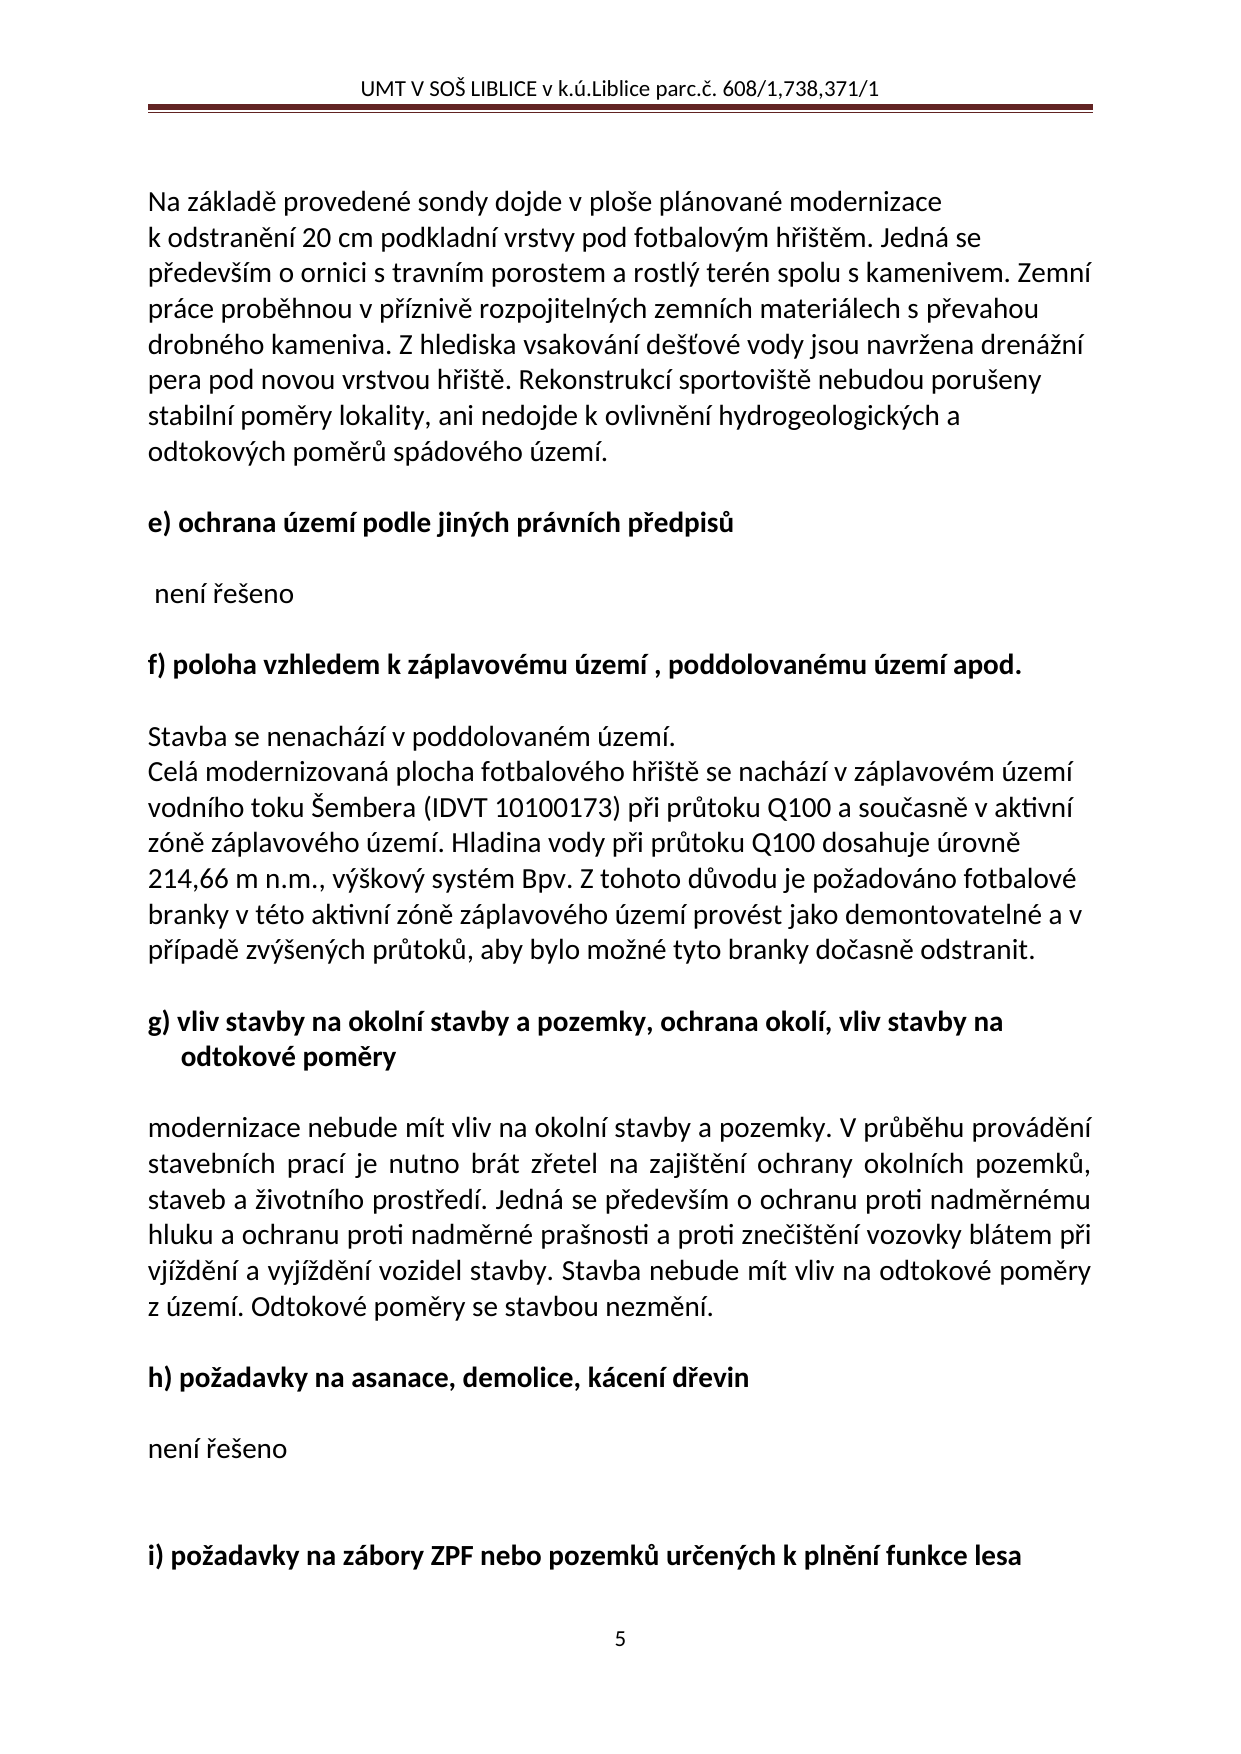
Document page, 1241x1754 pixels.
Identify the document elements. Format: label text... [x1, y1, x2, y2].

text i) požadavky na zábory ZPF nebo pozemků určených k plnění funkce lesa [148, 1537, 1093, 1573]
text modernizace nebude mít vliv na okolní stavby a pozemky. V průběhu provádění stavebních prací je nutno brát zřetel na zajištění ochrany okolních pozemků, staveb a životního prostředí. Jedná se především o ochranu proti nadměrnému hluku a ochranu proti nadměrné prašnosti a proti znečištění vozovky blátem při vjíždění a vyjíždění vozidel stavby. Stavba nebude mít vliv na odtokové poměry z území. Odtokové poměry se stavbou nezmění. [148, 1109, 1093, 1323]
text odtokové poměry [148, 1038, 1093, 1074]
text e) ochrana území podle jiných právních předpisů [148, 504, 1093, 539]
text Stavba se nenachází v poddolovaném území. [148, 718, 1093, 753]
text Celá modernizovaná plocha fotbalového hřiště se nachází v záplavovém území vodního toku Šembera (IDVT 10100173) při průtoku Q100 a současně v aktivní zóně záplavového území. Hladina vody při průtoku Q100 dosahuje úrovně 214,66 m n.m., výškový systém Bpv. Z tohoto důvodu je požadováno fotbalové branky v této aktivní zóně záplavového území provést jako demontovatelné a v případě zvýšených průtoků, aby bylo možné tyto branky dočasně odstranit. [148, 753, 1093, 967]
text Na základě provedené sondy dojde v ploše plánované modernizace k odstranění 20 cm podkladní vrstvy pod fotbalovým hřištěm. Jedná se především o ornici s travním porostem a rostlý terén spolu s kamenivem. Zemní práce proběhnou v příznivě rozpojitelných zemních materiálech s převahou drobného kameniva. Z hlediska vsakování dešťové vody jsou navržena drenážní pera pod novou vrstvou hřiště. Rekonstrukcí sportoviště nebudou porušeny stabilní poměry lokality, ani nedojde k ovlivnění hydrogeologických a odtokových poměrů spádového území. [148, 183, 1093, 468]
text není řešeno [148, 575, 1093, 611]
text h) požadavky na asanace, demolice, kácení dřevin [148, 1359, 1093, 1394]
text není řešeno [148, 1430, 1093, 1466]
text f) poloha vzhledem k záplavovému území , poddolovanému území apod. [148, 646, 1093, 682]
text g) vliv stavby na okolní stavby a pozemky, ochrana okolí, vliv stavby na [148, 1003, 1093, 1038]
